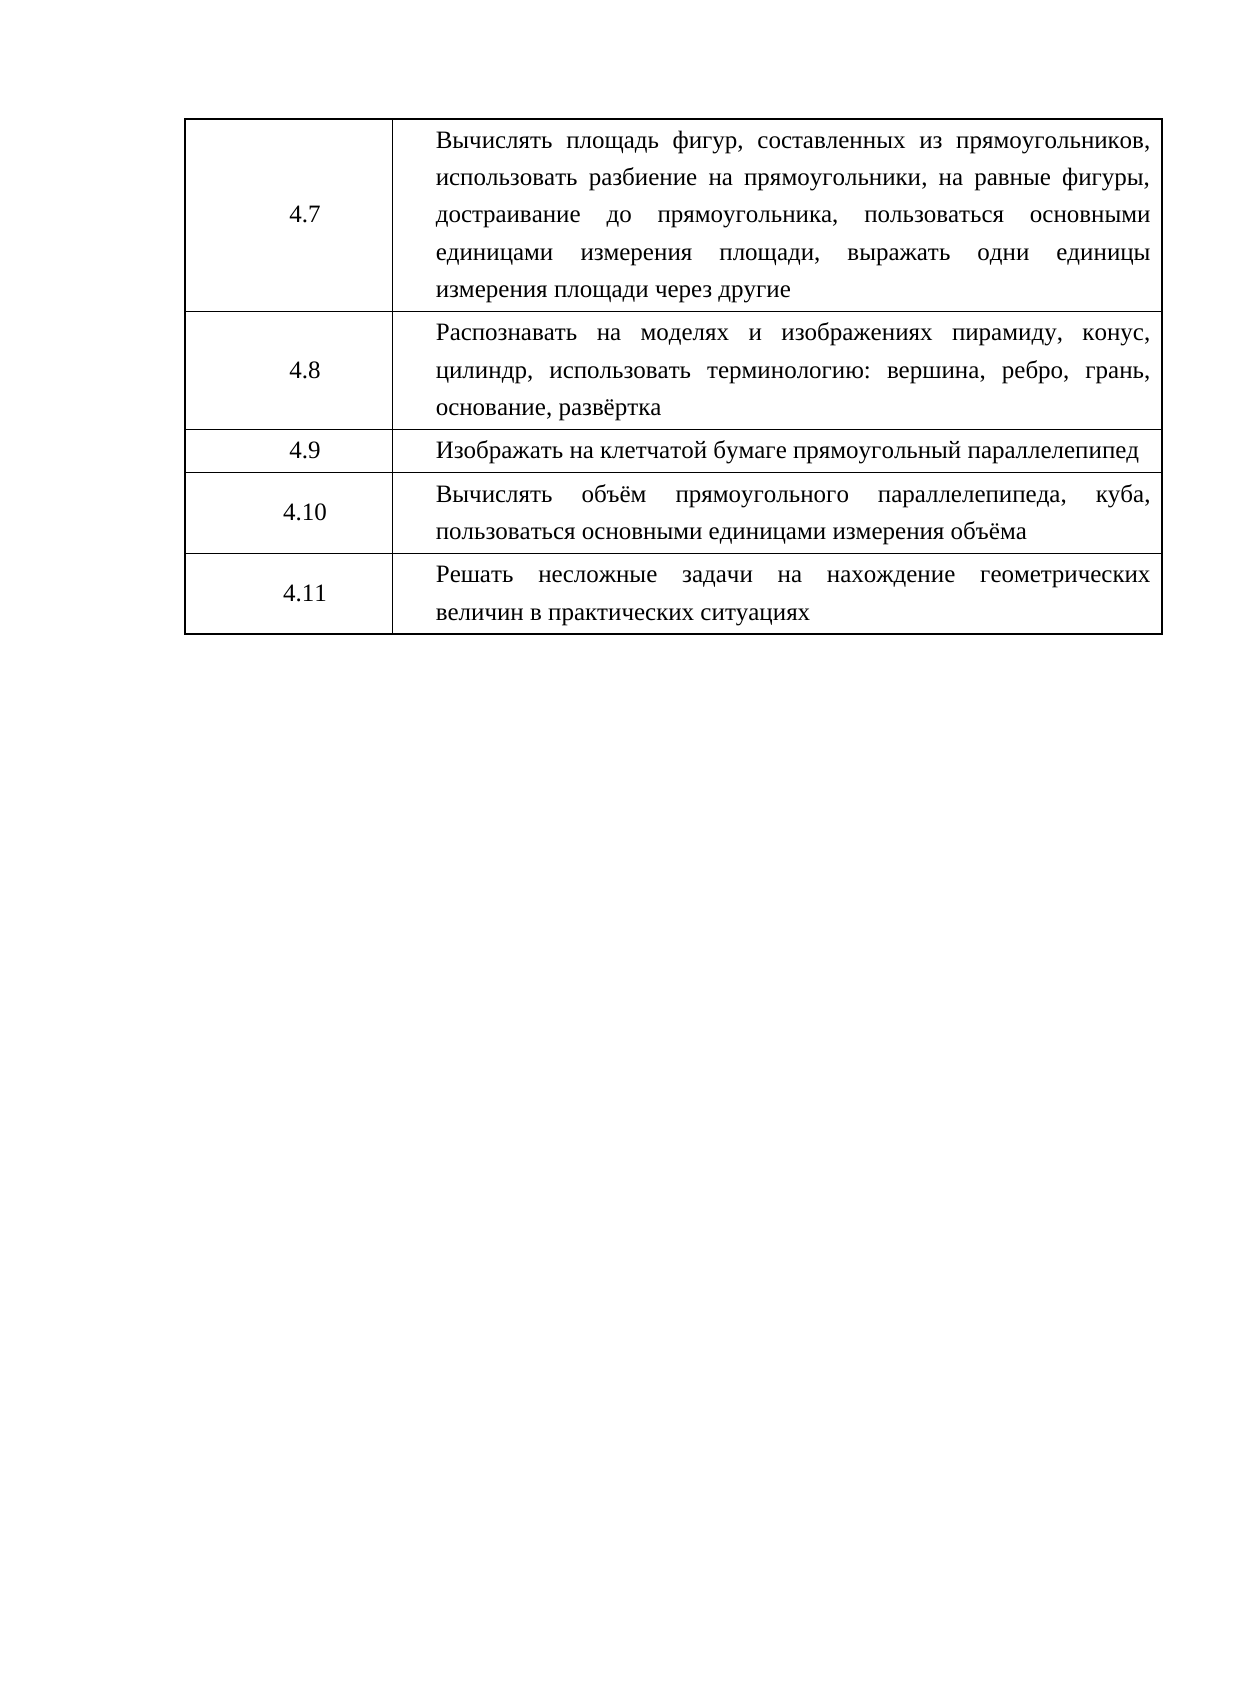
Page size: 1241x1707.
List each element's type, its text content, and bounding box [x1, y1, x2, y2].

table_cell 4.8 [186, 312, 392, 428]
table_cell Вычислять объём прямоугольного параллелепипеда, куба, пользоваться основными единицами измерения объёма [393, 473, 1161, 552]
table_cell 4.11 [186, 554, 392, 633]
table_cell Распознавать на моделях и изображениях пирамиду, конус, цилиндр, использовать терминологию: вершина, ребро, грань, основание, развёртка [393, 312, 1161, 428]
table_cell Решать несложные задачи на нахождение геометрических величин в практических ситуациях [393, 554, 1161, 633]
table_cell 4.9 [186, 430, 392, 472]
table_cell Изображать на клетчатой бумаге прямоугольный параллелепипед [393, 430, 1161, 472]
table_cell 4.7 [186, 120, 392, 311]
table_cell 4.10 [186, 473, 392, 552]
table_cell Вычислять площадь фигур, составленных из прямоугольников, использовать разбиение на прямоугольники, на равные фигуры, достраивание до прямоугольника, пользоваться основными единицами измерения площади, выражать одни единицы измерения площади через другие [393, 120, 1161, 311]
